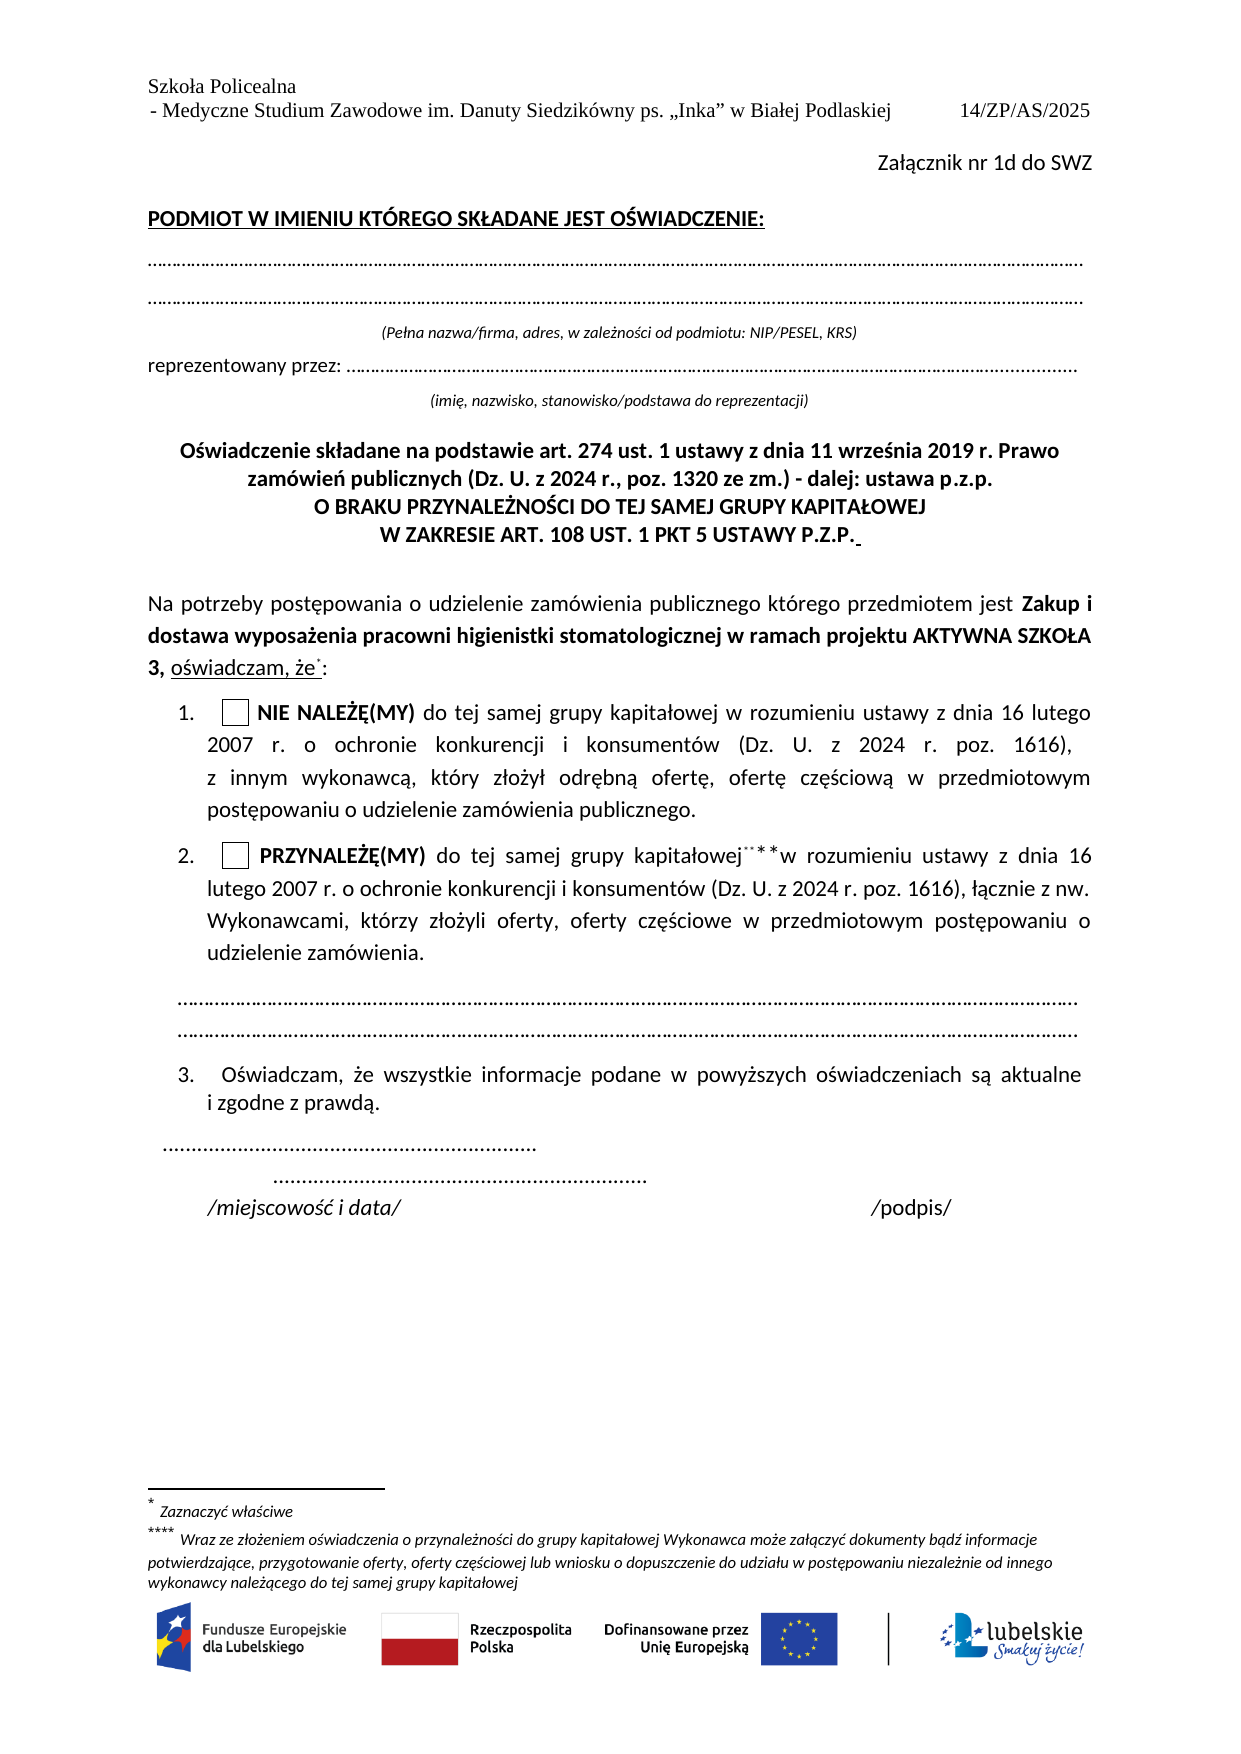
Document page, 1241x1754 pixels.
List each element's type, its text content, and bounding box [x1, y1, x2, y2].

text ……………………………………………………………………………………………………………………………………………………………………………………………………………………………………………………………………………………………………………… [177, 983, 1092, 1043]
text ………………………………………………………………………………………………………………………………………………………………………………………………………………………………………………………………………………………………………………………………………………………… [148, 246, 1092, 309]
text (Pełna nazwa/firma, adres, w zależności od podmiotu: NIP/PESEL, KRS) [148, 322, 1092, 342]
text O BRAKU PRZYNALEŻNOŚCI DO TEJ SAMEJ GRUPY KAPITAŁOWEJ [148, 492, 1092, 520]
text ................................................................. ................................................................. [162, 1129, 1092, 1189]
text Oświadczenie składane na podstawie art. 274 ust. 1 ustawy z dnia 11 września 2019 r. Prawo zamówień publicznych (Dz. U. z 2024 r., poz. 1320 ze zm.) - dalej: ustawa p.z.p. [148, 436, 1092, 492]
text PODMIOT W IMIENIU KTÓREGO SKŁADANE JEST OŚWIADCZENIE: [148, 204, 1092, 232]
text W ZAKRESIE ART. 108 UST. 1 PKT 5 USTAWY P.Z.P. [148, 520, 1092, 577]
text (imię, nazwisko, stanowisko/podstawa do reprezentacji) [148, 391, 1092, 411]
picture [147, 1592, 1093, 1681]
list NIE NALEŻĘ(MY) do tej samej grupy kapitałowej w rozumieniu ustawy z dnia 16 lutego 2007 r. o ochronie konkurencji i konsumentów (Dz. U. z 2024 r. poz. 1616), z innym wykonawcą, który złożył odrębną ofertę, ofertę częściową w przedmiotowym postępowaniu o udzielenie zamówienia publicznego. [177, 698, 1092, 823]
text /miejscowość i data/ /podpis/ [148, 1193, 1092, 1333]
list Oświadczam, że wszystkie informacje podane w powyższych oświadczeniach są aktualne i zgodne z prawdą. [177, 1060, 1092, 1116]
text Załącznik nr 1d do SWZ [148, 148, 1092, 176]
list PRZYNALEŻĘ(MY) do tej samej grupy kapitałowej**w rozumieniu ustawy z dnia 16 lutego 2007 r. o ochronie konkurencji i konsumentów (Dz. U. z 2024 r. poz. 1616), łącznie z nw. Wykonawcami, którzy złożyli oferty, oferty częściowe w przedmiotowym postępowaniu o udzielenie zamówienia. [177, 839, 1092, 967]
text Na potrzeby postępowania o udzielenie zamówienia publicznego którego przedmiotem jest Zakup i dostawa wyposażenia pracowni higienistki stomatologicznej w ramach projektu AKTYWNA SZKOŁA 3, oświadczam, że: [148, 589, 1092, 682]
text reprezentowany przez: ………………………………………………………………………………………………………………………................ [148, 352, 1092, 378]
